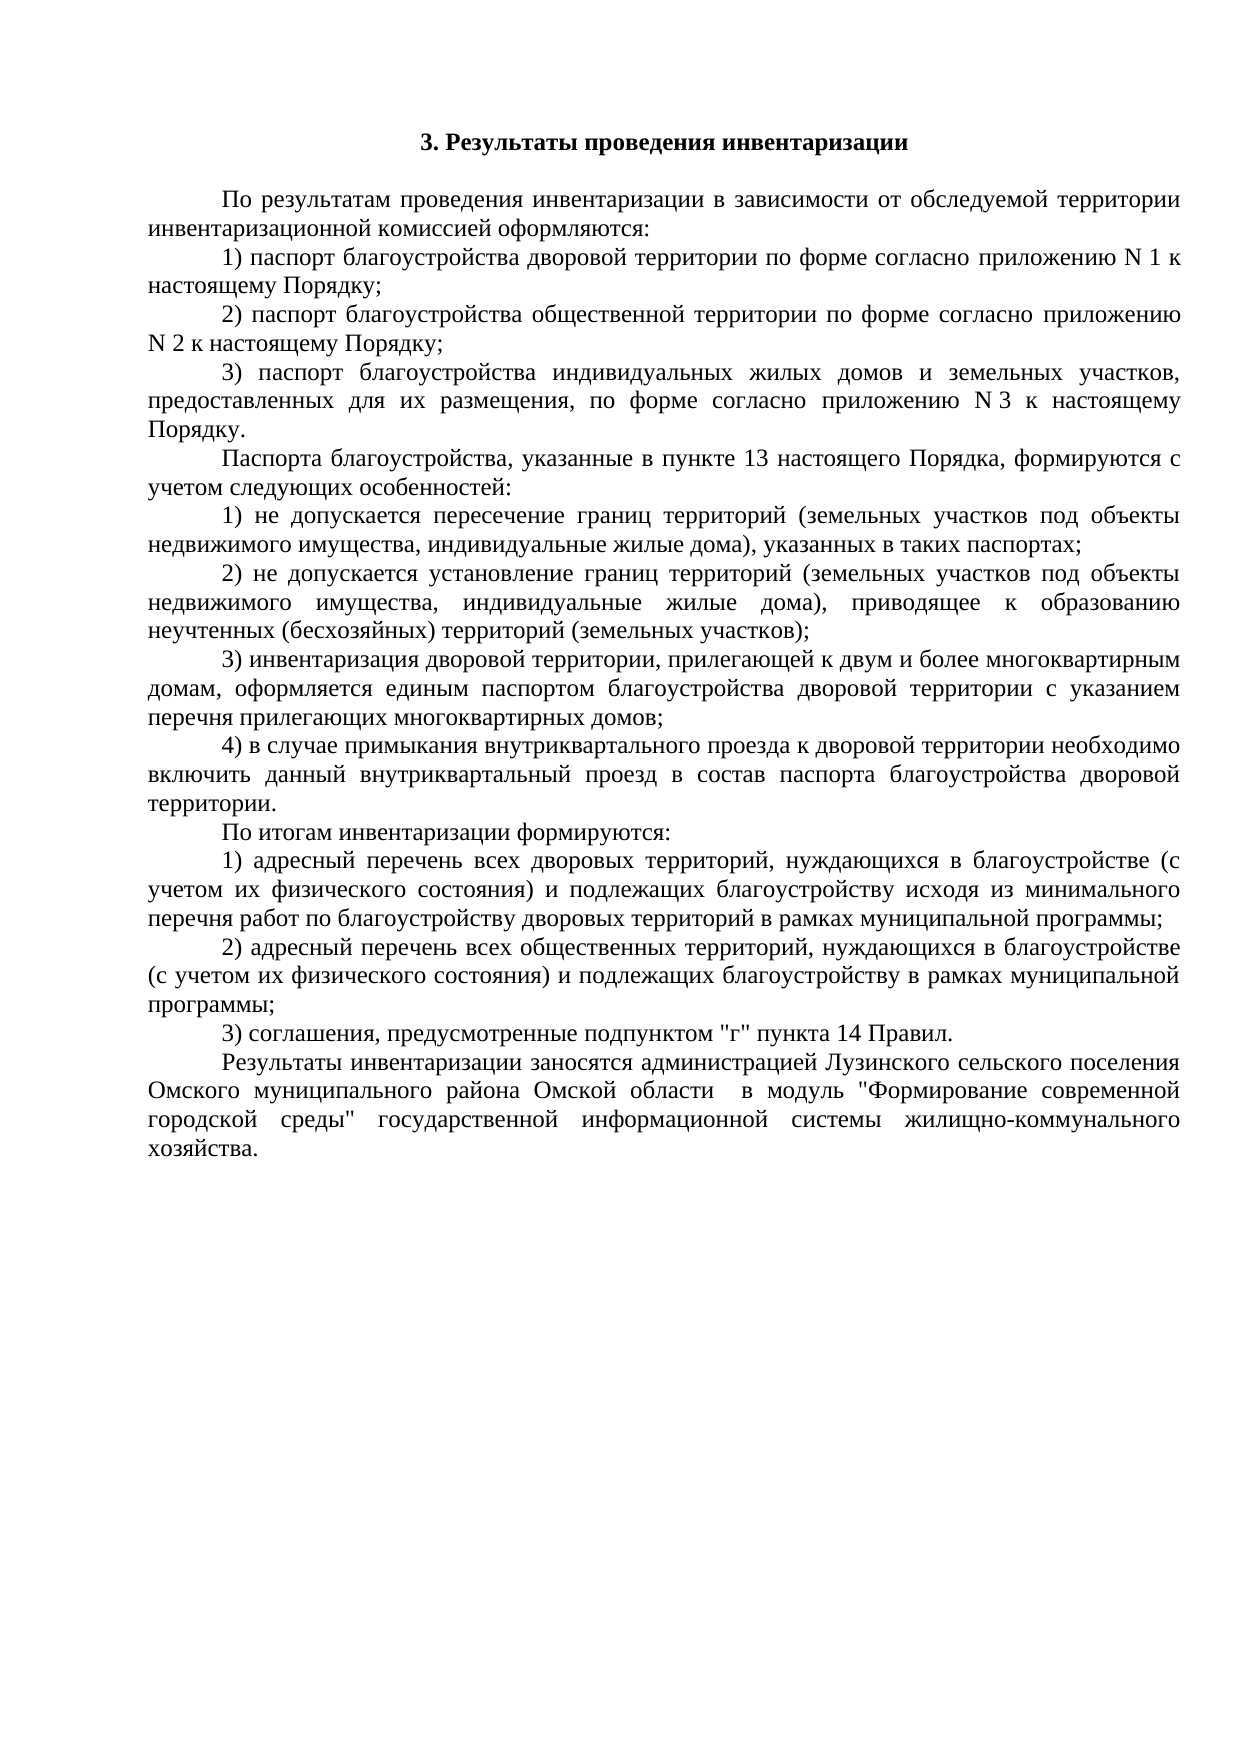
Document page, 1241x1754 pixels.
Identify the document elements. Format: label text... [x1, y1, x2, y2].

text 1) не допускается пересечение границ территорий (земельных участков под объекты недвижимого имущества, индивидуальные жилые дома), указанных в таких паспортах; [148, 501, 1181, 558]
text 1) паспорт благоустройства дворовой территории по форме согласно приложению N 1 к настоящему Порядку; [148, 242, 1181, 299]
text 1) адресный перечень всех дворовых территорий, нуждающихся в благоустройстве (с учетом их физического состояния) и подлежащих благоустройству исходя из минимального перечня работ по благоустройству дворовых территорий в рамках муниципальной программы; [148, 846, 1181, 932]
text Паспорта благоустройства, указанные в пункте 13 настоящего Порядка, формируются с учетом следующих особенностей: [148, 443, 1181, 501]
text Результаты инвентаризации заносятся администрацией Лузинского сельского поселения Омского муниципального района Омской области в модуль "Формирование современной городской среды" государственной информационной системы жилищно-коммунального хозяйства. [148, 1047, 1181, 1162]
text По итогам инвентаризации формируются: [148, 817, 1181, 846]
text 2) не допускается установление границ территорий (земельных участков под объекты недвижимого имущества, индивидуальные жилые дома), приводящее к образованию неучтенных (бесхозяйных) территорий (земельных участков); [148, 558, 1181, 644]
text 3) соглашения, предусмотренные подпунктом "г" пункта 14 Правил. [148, 1018, 1181, 1047]
text 4) в случае примыкания внутриквартального проезда к дворовой территории необходимо включить данный внутриквартальный проезд в состав паспорта благоустройства дворовой территории. [148, 731, 1181, 817]
text 3) паспорт благоустройства индивидуальных жилых домов и земельных участков, предоставленных для их размещения, по форме согласно приложению N 3 к настоящему Порядку. [148, 357, 1181, 443]
text 2) адресный перечень всех общественных территорий, нуждающихся в благоустройстве (с учетом их физического состояния) и подлежащих благоустройству в рамках муниципальной программы; [148, 932, 1181, 1018]
subtitle 3. Результаты проведения инвентаризации [148, 118, 1181, 156]
text 2) паспорт благоустройства общественной территории по форме согласно приложению N 2 к настоящему Порядку; [148, 299, 1181, 357]
text 3) инвентаризация дворовой территории, прилегающей к двум и более многоквартирным домам, оформляется единым паспортом благоустройства дворовой территории с указанием перечня прилегающих многоквартирных домов; [148, 644, 1181, 731]
text По результатам проведения инвентаризации в зависимости от обследуемой территории инвентаризационной комиссией оформляются: [148, 184, 1181, 242]
